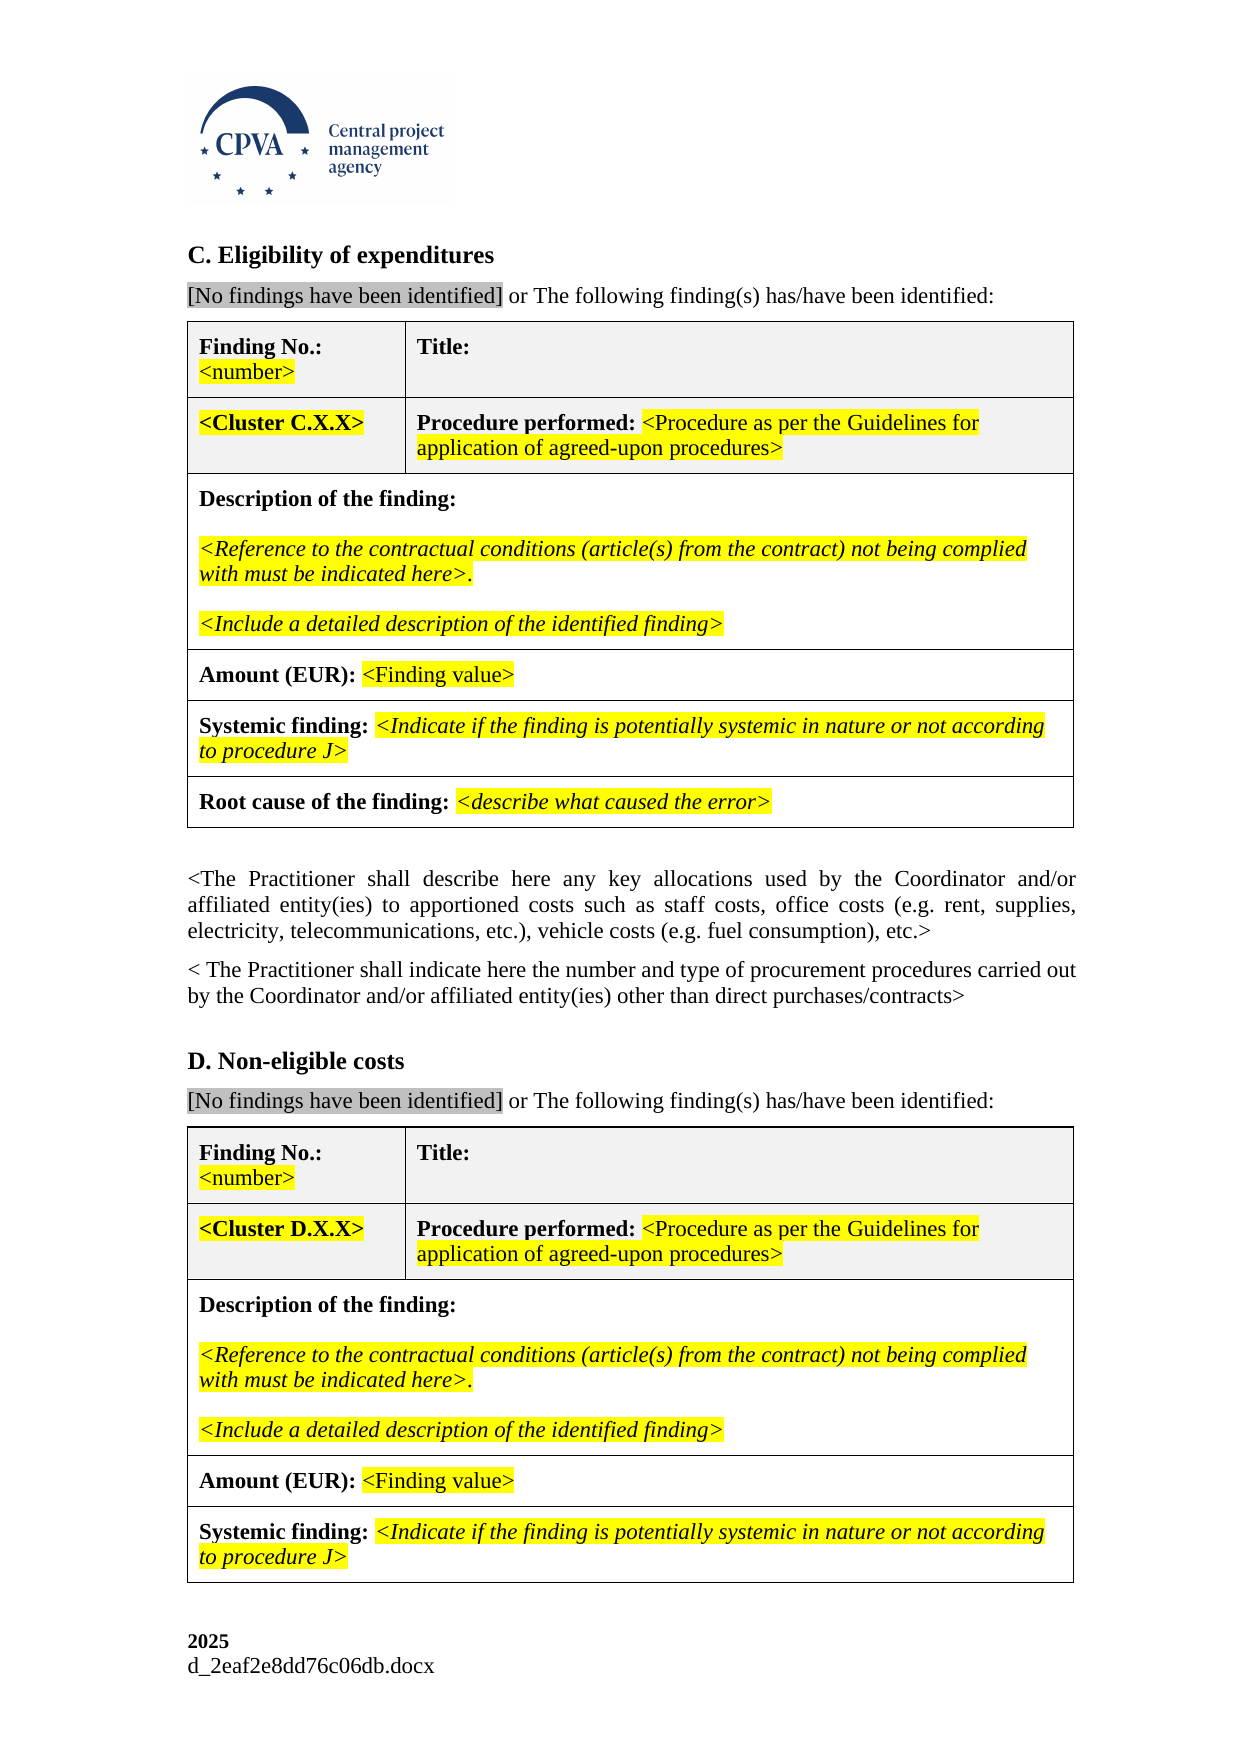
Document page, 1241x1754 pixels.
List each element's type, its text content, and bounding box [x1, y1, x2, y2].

table_cell Root cause of the finding: <describe what caused the error> [188, 777, 1073, 827]
table_cell <Cluster C.X.X> [188, 398, 405, 473]
text C. Eligibility of expenditures [187, 241, 1078, 269]
table_header Finding No.: <number> [188, 1128, 405, 1202]
table_cell Systemic finding: <Indicate if the finding is potentially systemic in nature or not according to procedure J> [188, 1507, 1073, 1582]
table_cell Procedure performed: <Procedure as per the Guidelines for application of agreed-upon procedures> [406, 1204, 1073, 1278]
text [No findings have been identified] or The following finding(s) has/have been identified: [503, 1088, 1078, 1114]
table_header Title: [406, 322, 1073, 397]
table_cell Amount (EUR): <Finding value> [188, 1456, 1073, 1506]
table_cell Procedure performed: <Procedure as per the Guidelines for application of agreed-upon procedures> [406, 398, 1073, 473]
text < The Practitioner shall indicate here the number and type of procurement procedures carried out by the Coordinator and/or affiliated entity(ies) other than direct purchases/contracts> [187, 956, 1078, 1009]
table_cell Amount (EUR): <Finding value> [188, 650, 1073, 700]
table_cell Systemic finding: <Indicate if the finding is potentially systemic in nature or not according to procedure J> [188, 701, 1073, 776]
table_header Title: [406, 1128, 1073, 1202]
table_header Finding No.: <number> [188, 322, 405, 397]
picture [187, 75, 455, 204]
table_cell <Cluster D.X.X> [188, 1204, 405, 1278]
text <The Practitioner shall describe here any key allocations used by the Coordinator and/or affiliated entity(ies) to apportioned costs such as staff costs, office costs (e.g. rent, supplies, electricity, telecommunications, etc.), vehicle costs (e.g. fuel consumption), etc.> [187, 864, 1078, 944]
text D. Non-eligible costs [187, 1046, 1078, 1075]
text [No findings have been identified] or The following finding(s) has/have been identified: [503, 282, 1078, 308]
